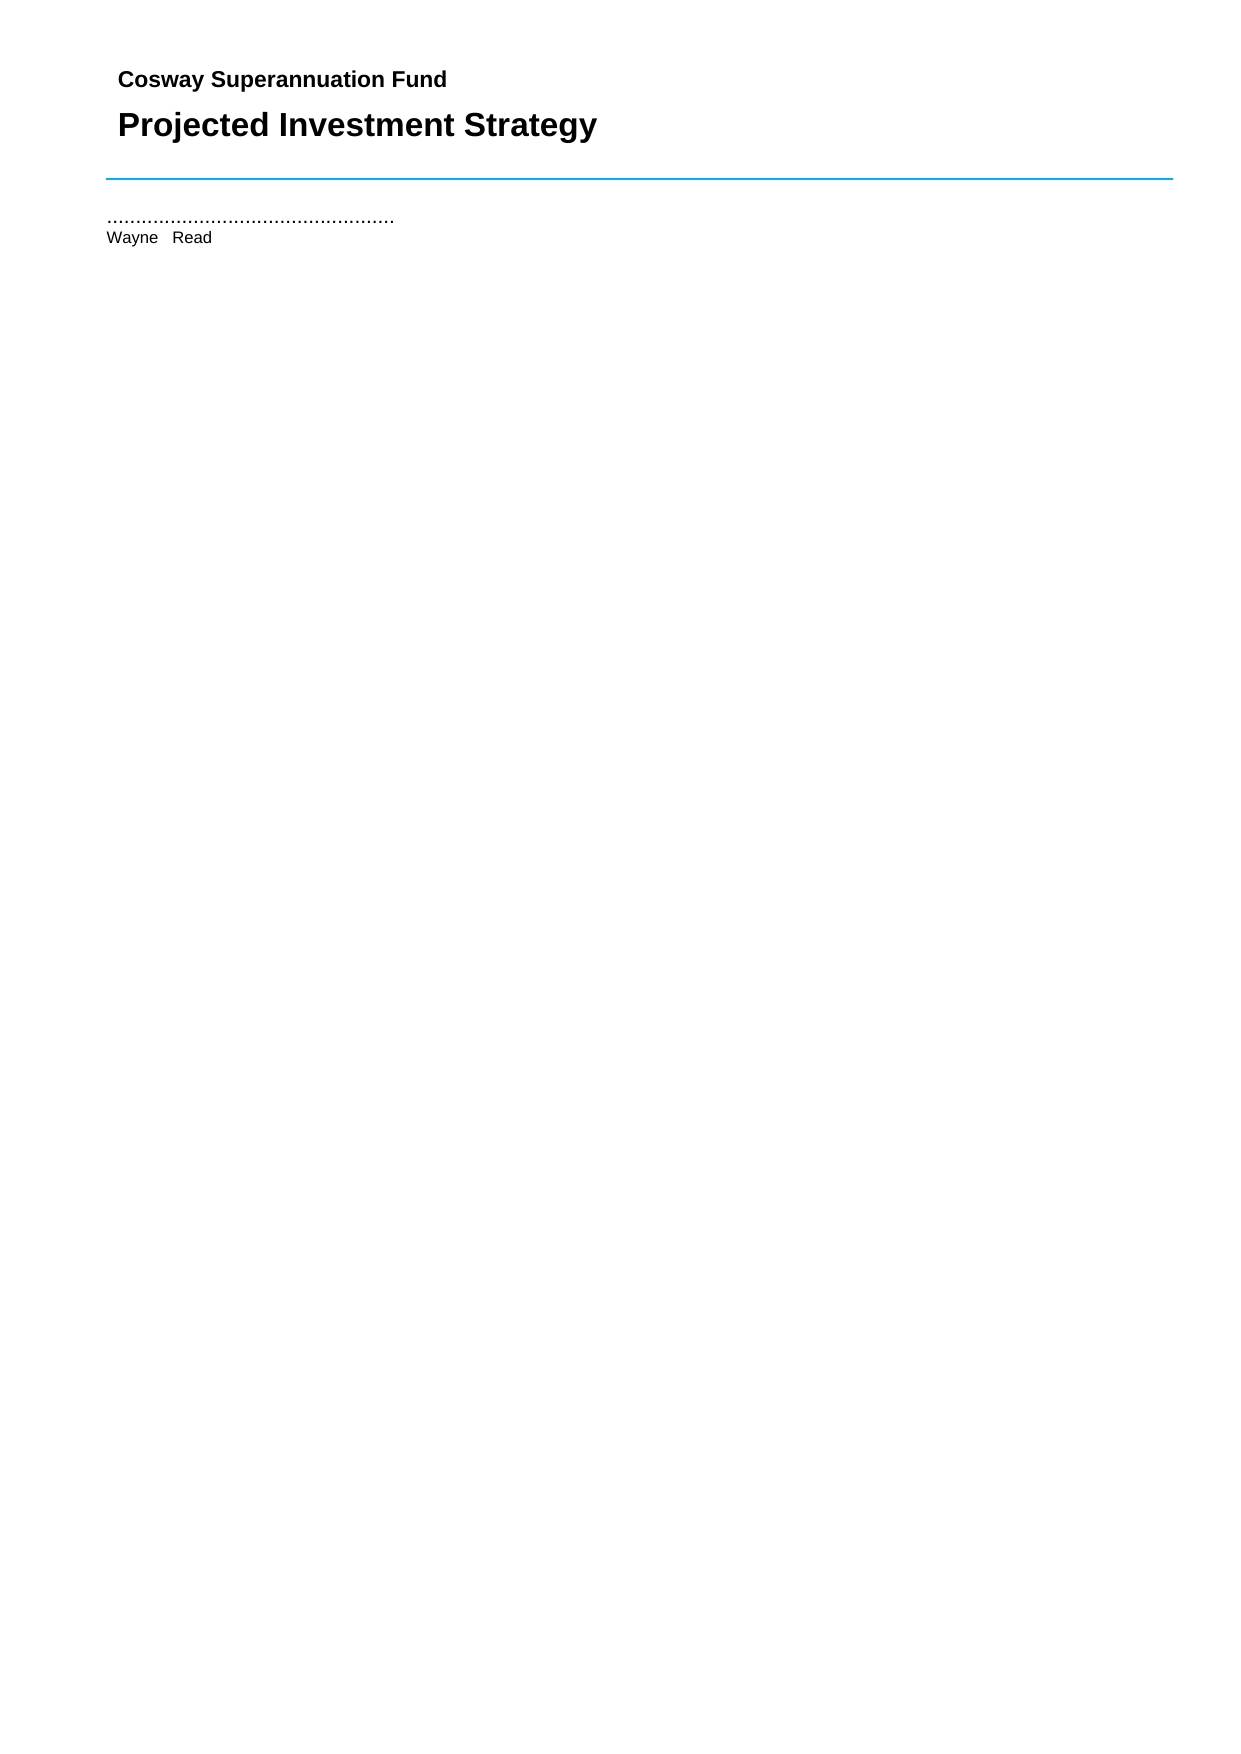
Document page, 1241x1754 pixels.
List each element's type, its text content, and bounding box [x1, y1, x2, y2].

text Wayne Read [106, 227, 1134, 247]
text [106, 203, 1209, 227]
